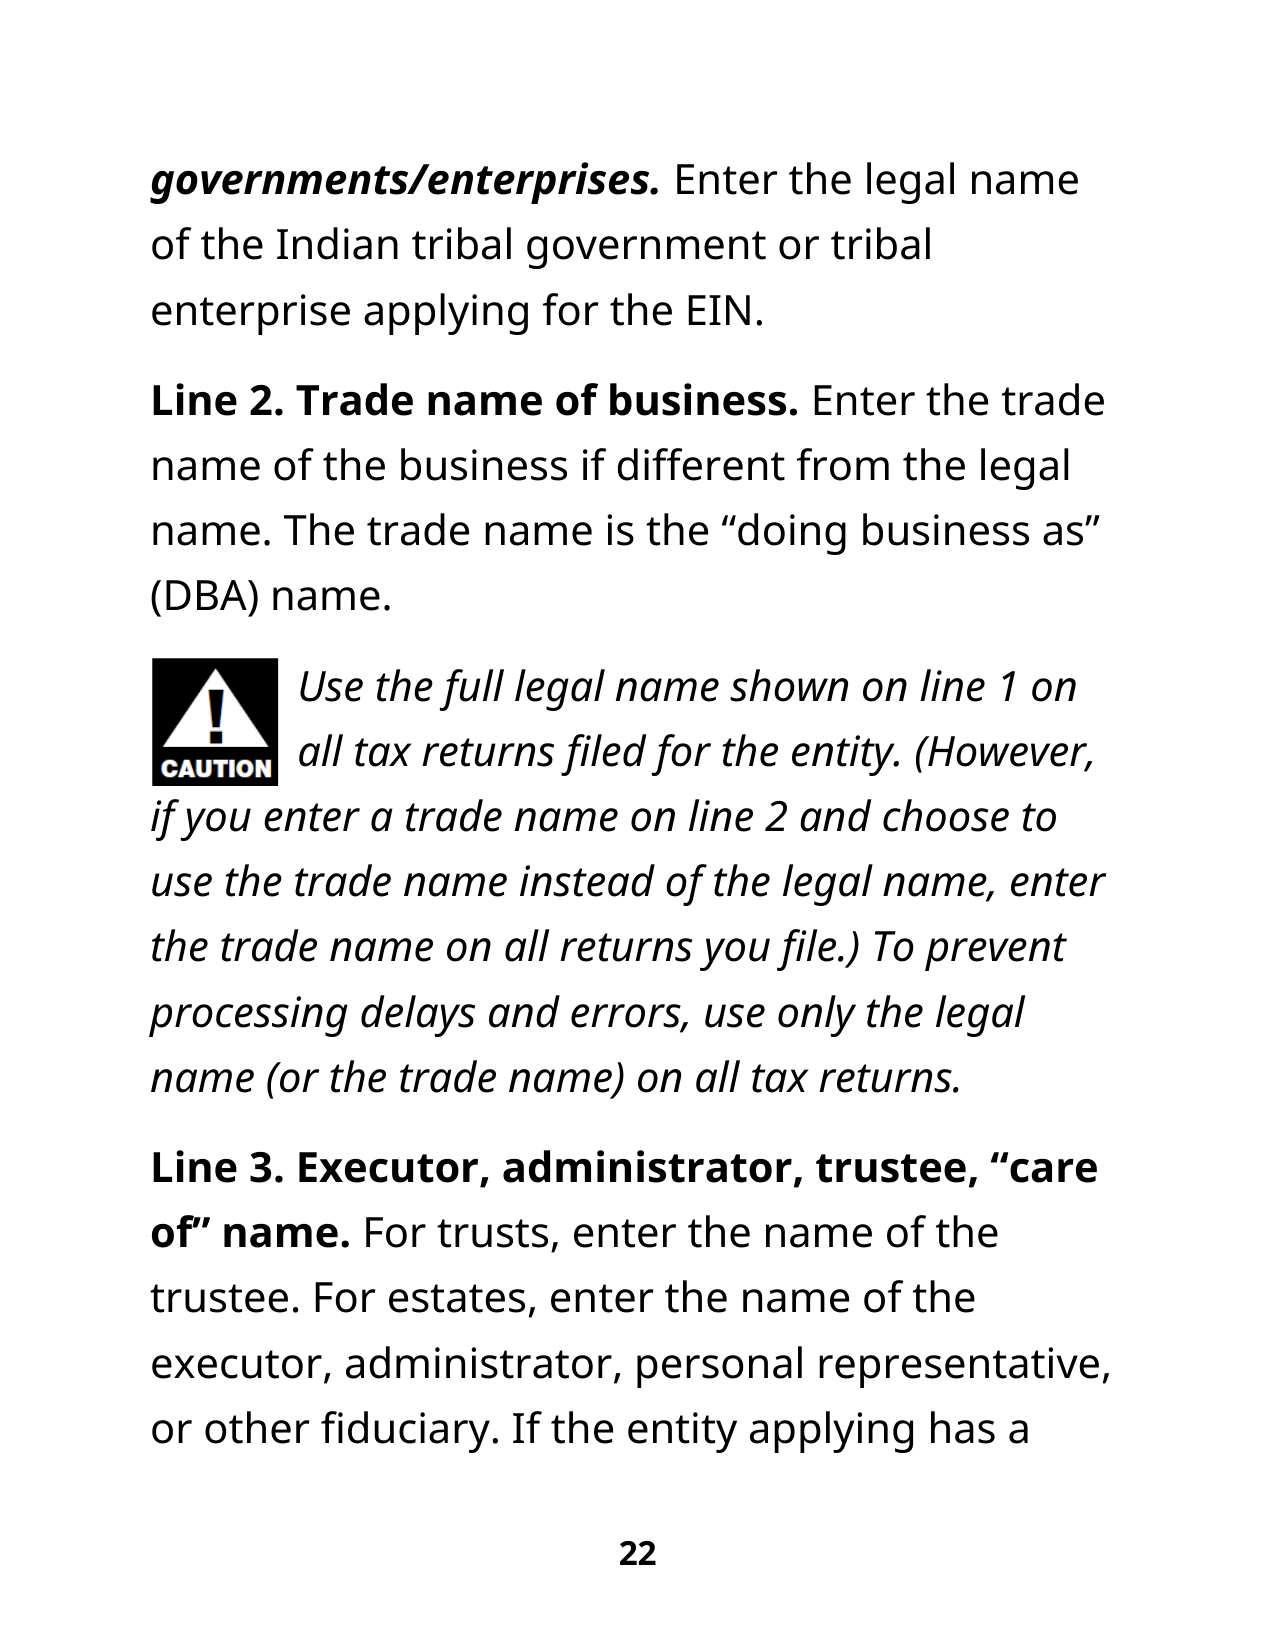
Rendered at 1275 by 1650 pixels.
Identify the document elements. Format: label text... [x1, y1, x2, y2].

text Use the full legal name shown on line 1 on all tax returns filed for the entity. (However, if you enter a trade name on line 2 and choose to use the trade name instead of the legal name, enter the trade name on all returns you file.) To prevent processing delays and errors, use only the legal name (or the trade name) on all tax returns. [150, 656, 1125, 1104]
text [150, 150, 1125, 337]
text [150, 1138, 1125, 1456]
text Line 2. Trade name of business. Enter the trade name of the business if different from the legal name. The trade name is the “doing business as” (DBA) name. [150, 371, 1125, 623]
